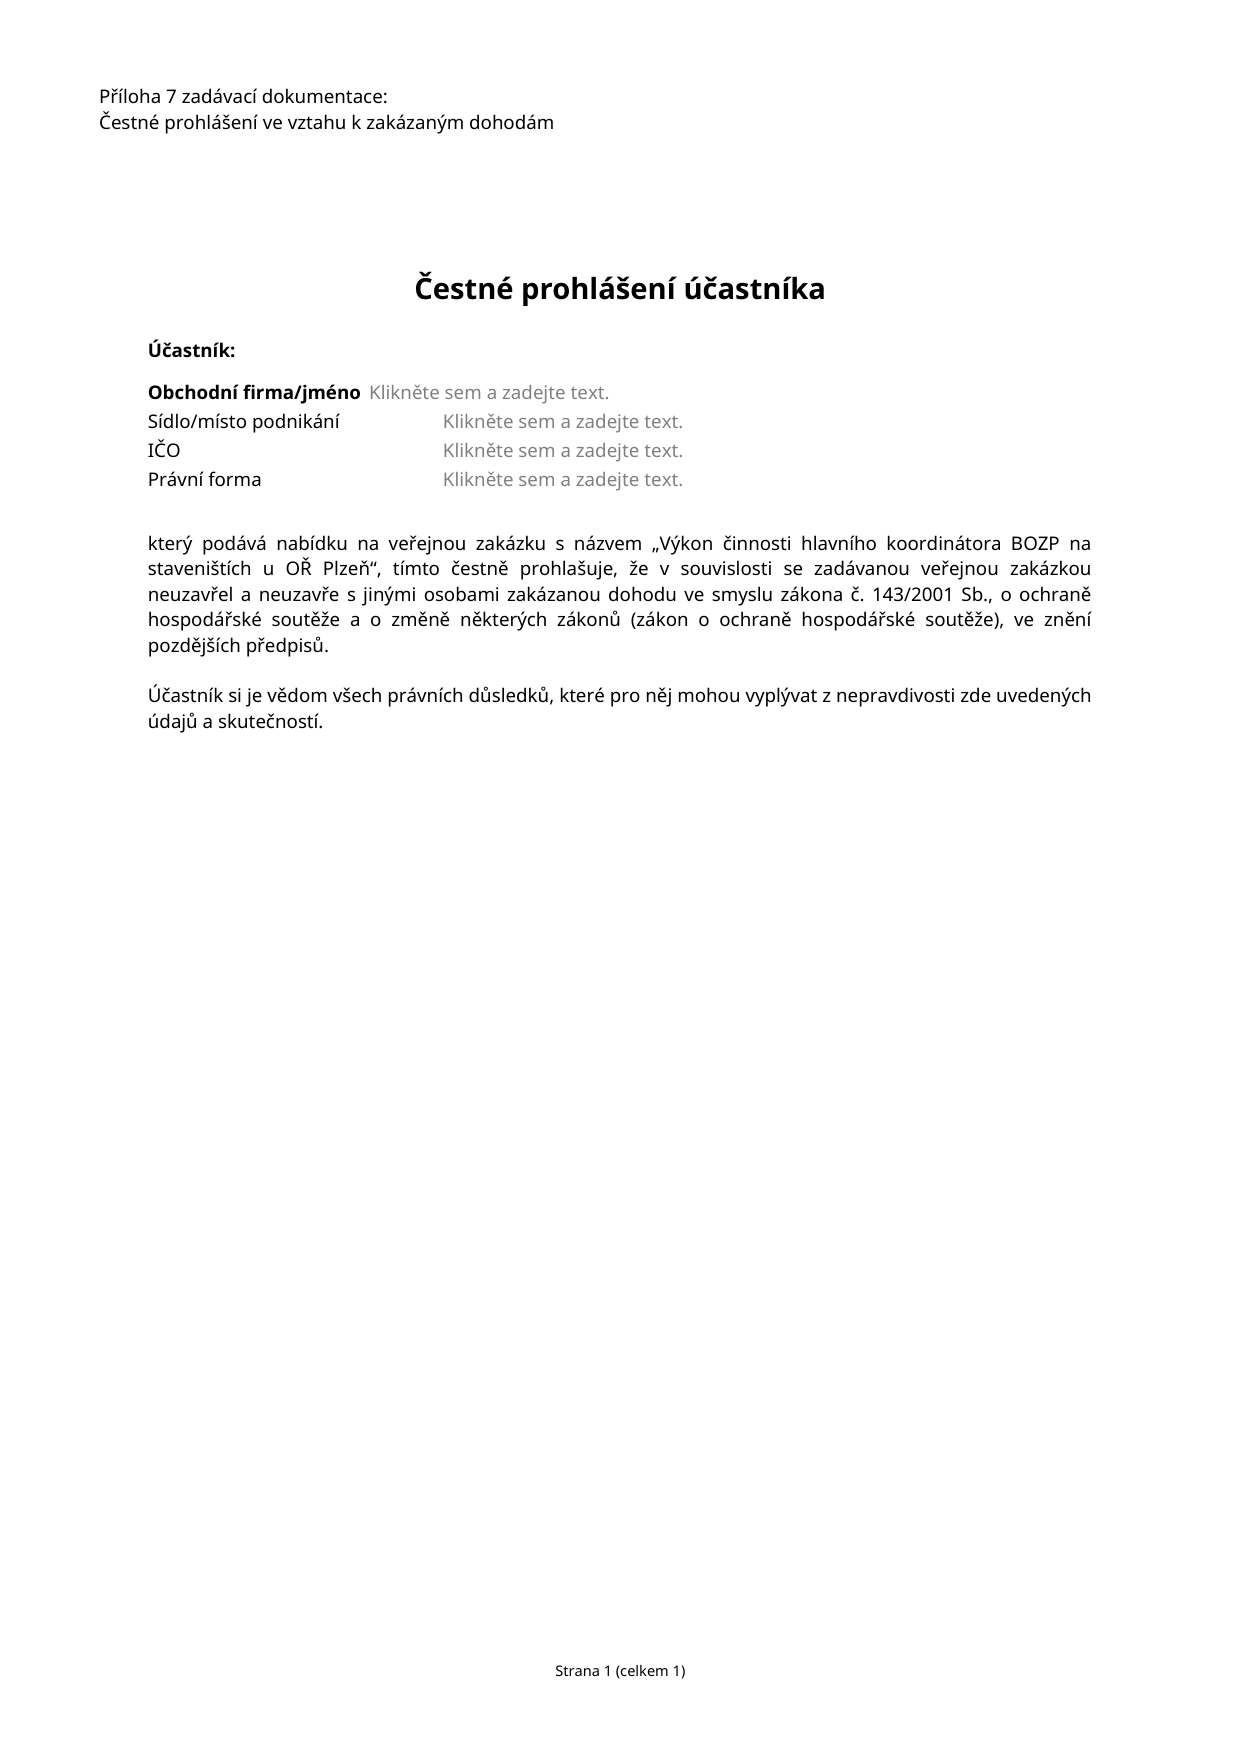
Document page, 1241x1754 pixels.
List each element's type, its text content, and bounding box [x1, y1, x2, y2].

text Sídlo/místo podnikání [148, 405, 1093, 434]
text Účastník: [148, 333, 1093, 364]
title Čestné prohlášení účastníka [148, 268, 1093, 308]
text který podává nabídku na veřejnou zakázku s názvem „Výkon činnosti hlavního koordinátora BOZP na staveništích u OŘ Plzeň“, tímto čestně prohlašuje, že v souvislosti se zadávanou veřejnou zakázkou neuzavřel a neuzavře s jinými osobami zakázanou dohodu ve smyslu zákona č. 143/2001 Sb., o ochraně hospodářské soutěže a o změně některých zákonů (zákon o ochraně hospodářské soutěže), ve znění pozdějších předpisů. [148, 530, 1093, 658]
text Účastník si je vědom všech právních důsledků, které pro něj mohou vyplývat z nepravdivosti zde uvedených údajů a skutečností. [148, 683, 1093, 734]
text Obchodní firma/jméno [148, 376, 1093, 405]
text Právní forma [148, 463, 1093, 492]
text IČO [148, 434, 1093, 463]
